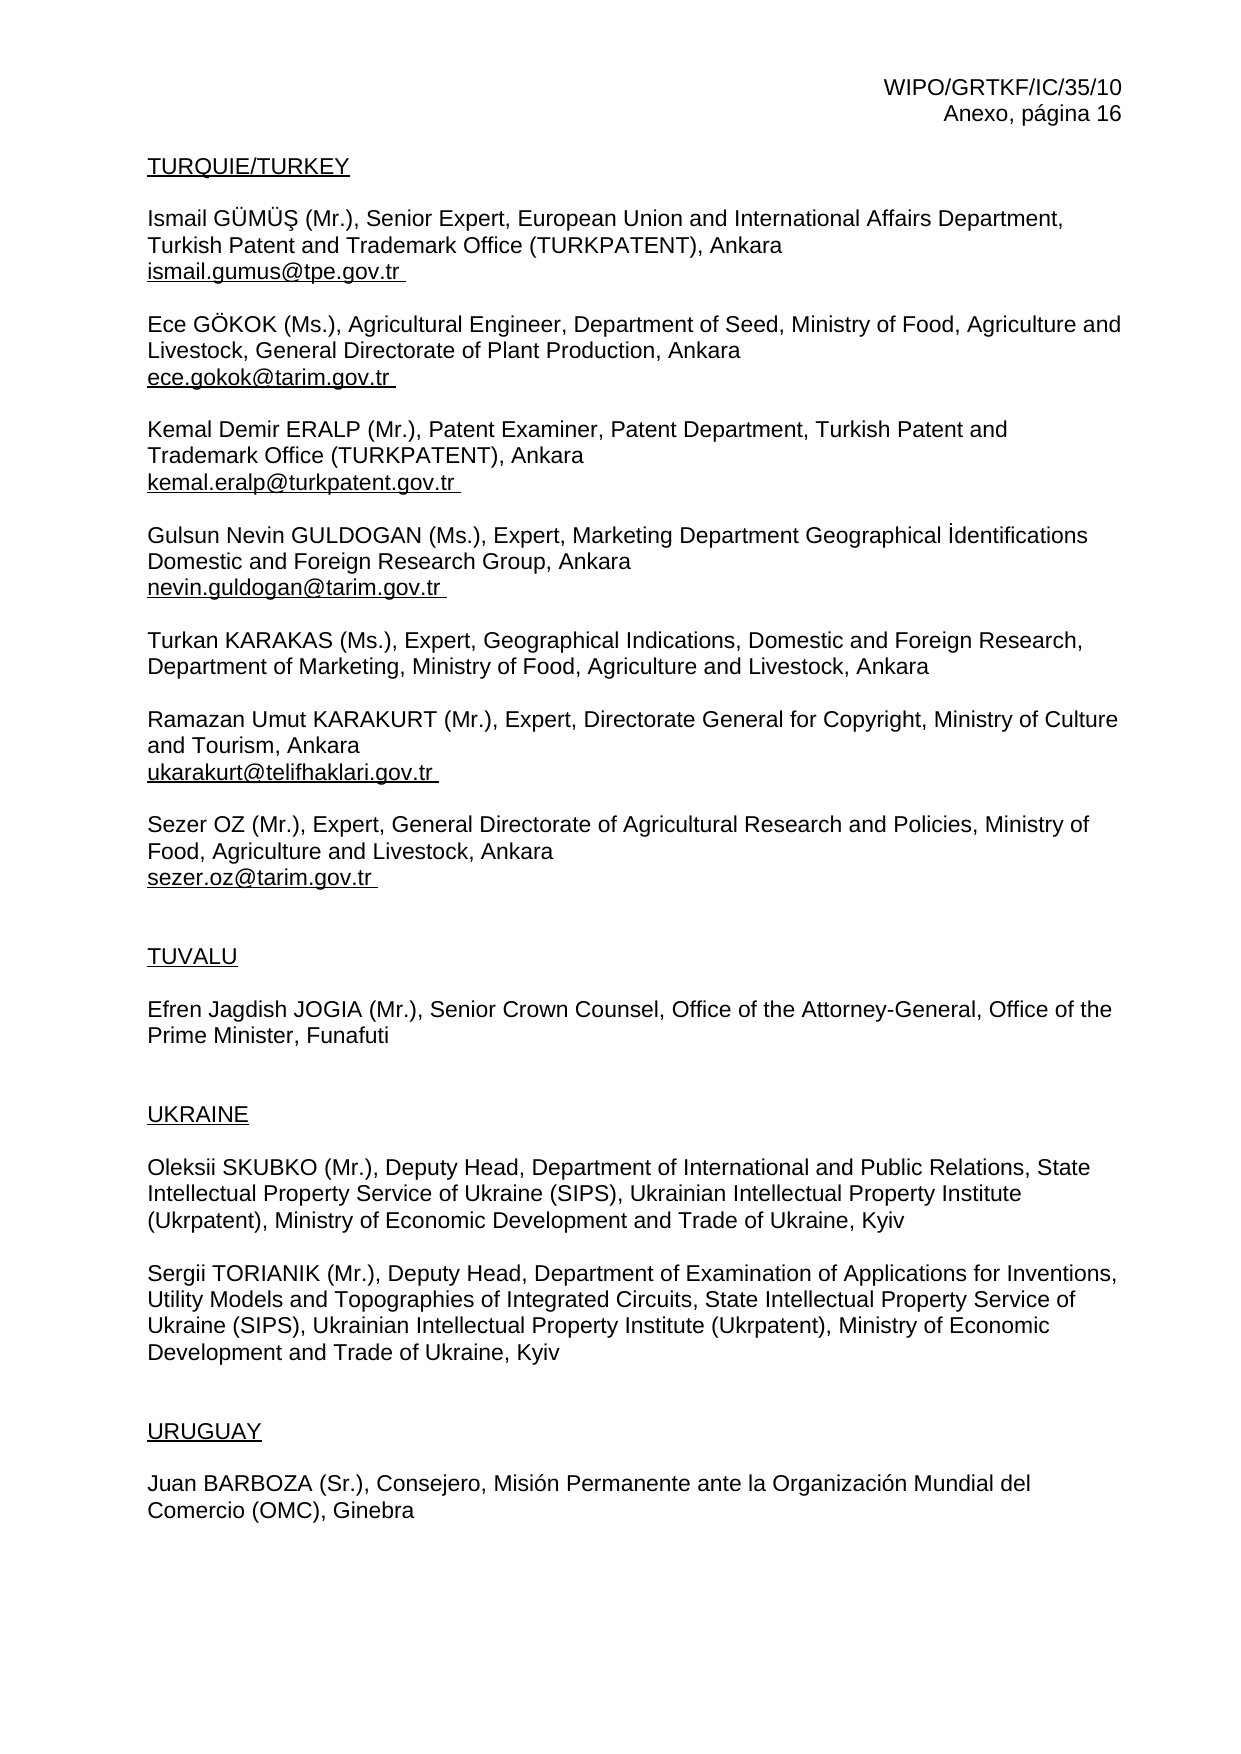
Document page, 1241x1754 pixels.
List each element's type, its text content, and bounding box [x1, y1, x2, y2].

text UKRAINE [147, 1101, 1122, 1128]
text Ismail GÜMÜŞ (Mr.), Senior Expert, European Union and International Affairs Department, Turkish Patent and Trademark Office (TURKPATENT), Ankara [147, 205, 1122, 258]
text TURQUIE/TURKEY [147, 153, 1122, 179]
text Turkan KARAKAS (Ms.), Expert, Geographical Indications, Domestic and Foreign Research, Department of Marketing, Ministry of Food, Agriculture and Livestock, Ankara [147, 627, 1122, 680]
text sezer.oz@tarim.gov.tr [147, 864, 1122, 891]
text Ece GÖKOK (Ms.), Agricultural Engineer, Department of Seed, Ministry of Food, Agriculture and Livestock, General Directorate of Plant Production, Ankara [147, 311, 1122, 363]
text Oleksii SKUBKO (Mr.), Deputy Head, Department of International and Public Relations, State Intellectual Property Service of Ukraine (SIPS), Ukrainian Intellectual Property Institute (Ukrpatent), Ministry of Economic Development and Trade of Ukraine, Kyiv [147, 1154, 1122, 1233]
text nevin.guldogan@tarim.gov.tr [147, 574, 1122, 601]
text Gulsun Nevin GULDOGAN (Ms.), Expert, Marketing Department Geographical İdentifications Domestic and Foreign Research Group, Ankara [147, 522, 1122, 574]
text Efren Jagdish JOGIA (Mr.), Senior Crown Counsel, Office of the Attorney-General, Office of the Prime Minister, Funafuti [147, 996, 1122, 1049]
text ece.gokok@tarim.gov.tr [147, 363, 1122, 390]
text TUVALU [147, 943, 1122, 969]
text kemal.eralp@turkpatent.gov.tr [147, 469, 1122, 495]
text ismail.gumus@tpe.gov.tr [147, 258, 1122, 284]
text Juan BARBOZA (Sr.), Consejero, Misión Permanente ante la Organización Mundial del Comercio (OMC), Ginebra [147, 1470, 1122, 1523]
text Sergii TORIANIK (Mr.), Deputy Head, Department of Examination of Applications for Inventions, Utility Models and Topographies of Integrated Circuits, State Intellectual Property Service of Ukraine (SIPS), Ukrainian Intellectual Property Institute (Ukrpatent), Ministry of Economic Development and Trade of Ukraine, Kyiv [147, 1259, 1122, 1365]
text URUGUAY [147, 1418, 1122, 1444]
text Kemal Demir ERALP (Mr.), Patent Examiner, Patent Department, Turkish Patent and Trademark Office (TURKPATENT), Ankara [147, 416, 1122, 469]
text Sezer OZ (Mr.), Expert, General Directorate of Agricultural Research and Policies, Ministry of Food, Agriculture and Livestock, Ankara [147, 811, 1122, 864]
text ukarakurt@telifhaklari.gov.tr [147, 759, 1122, 785]
text Ramazan Umut KARAKURT (Mr.), Expert, Directorate General for Copyright, Ministry of Culture and Tourism, Ankara [147, 706, 1122, 759]
